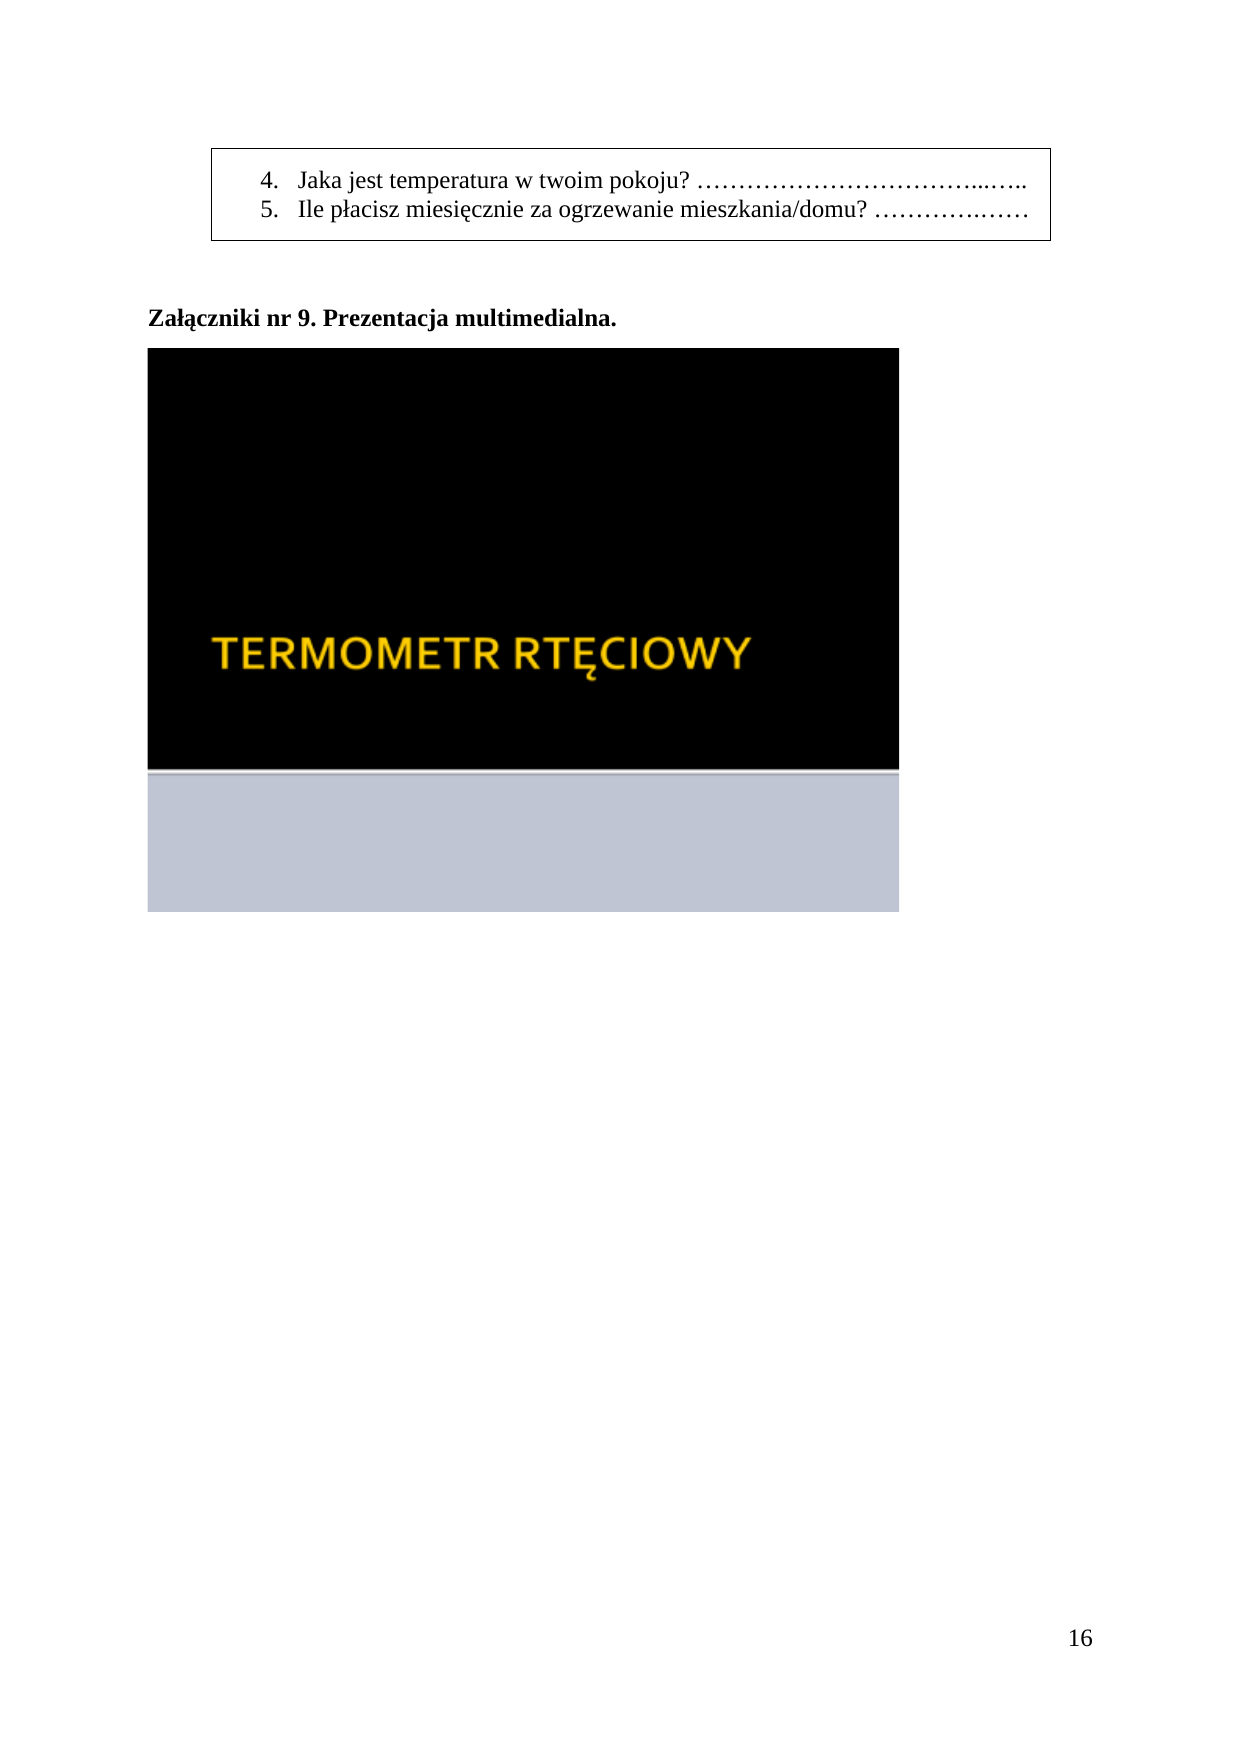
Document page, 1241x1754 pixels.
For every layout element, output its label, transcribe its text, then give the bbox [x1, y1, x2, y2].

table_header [212, 149, 1050, 239]
text Załączniki nr 9. Prezentacja multimedialna. [148, 303, 1093, 331]
